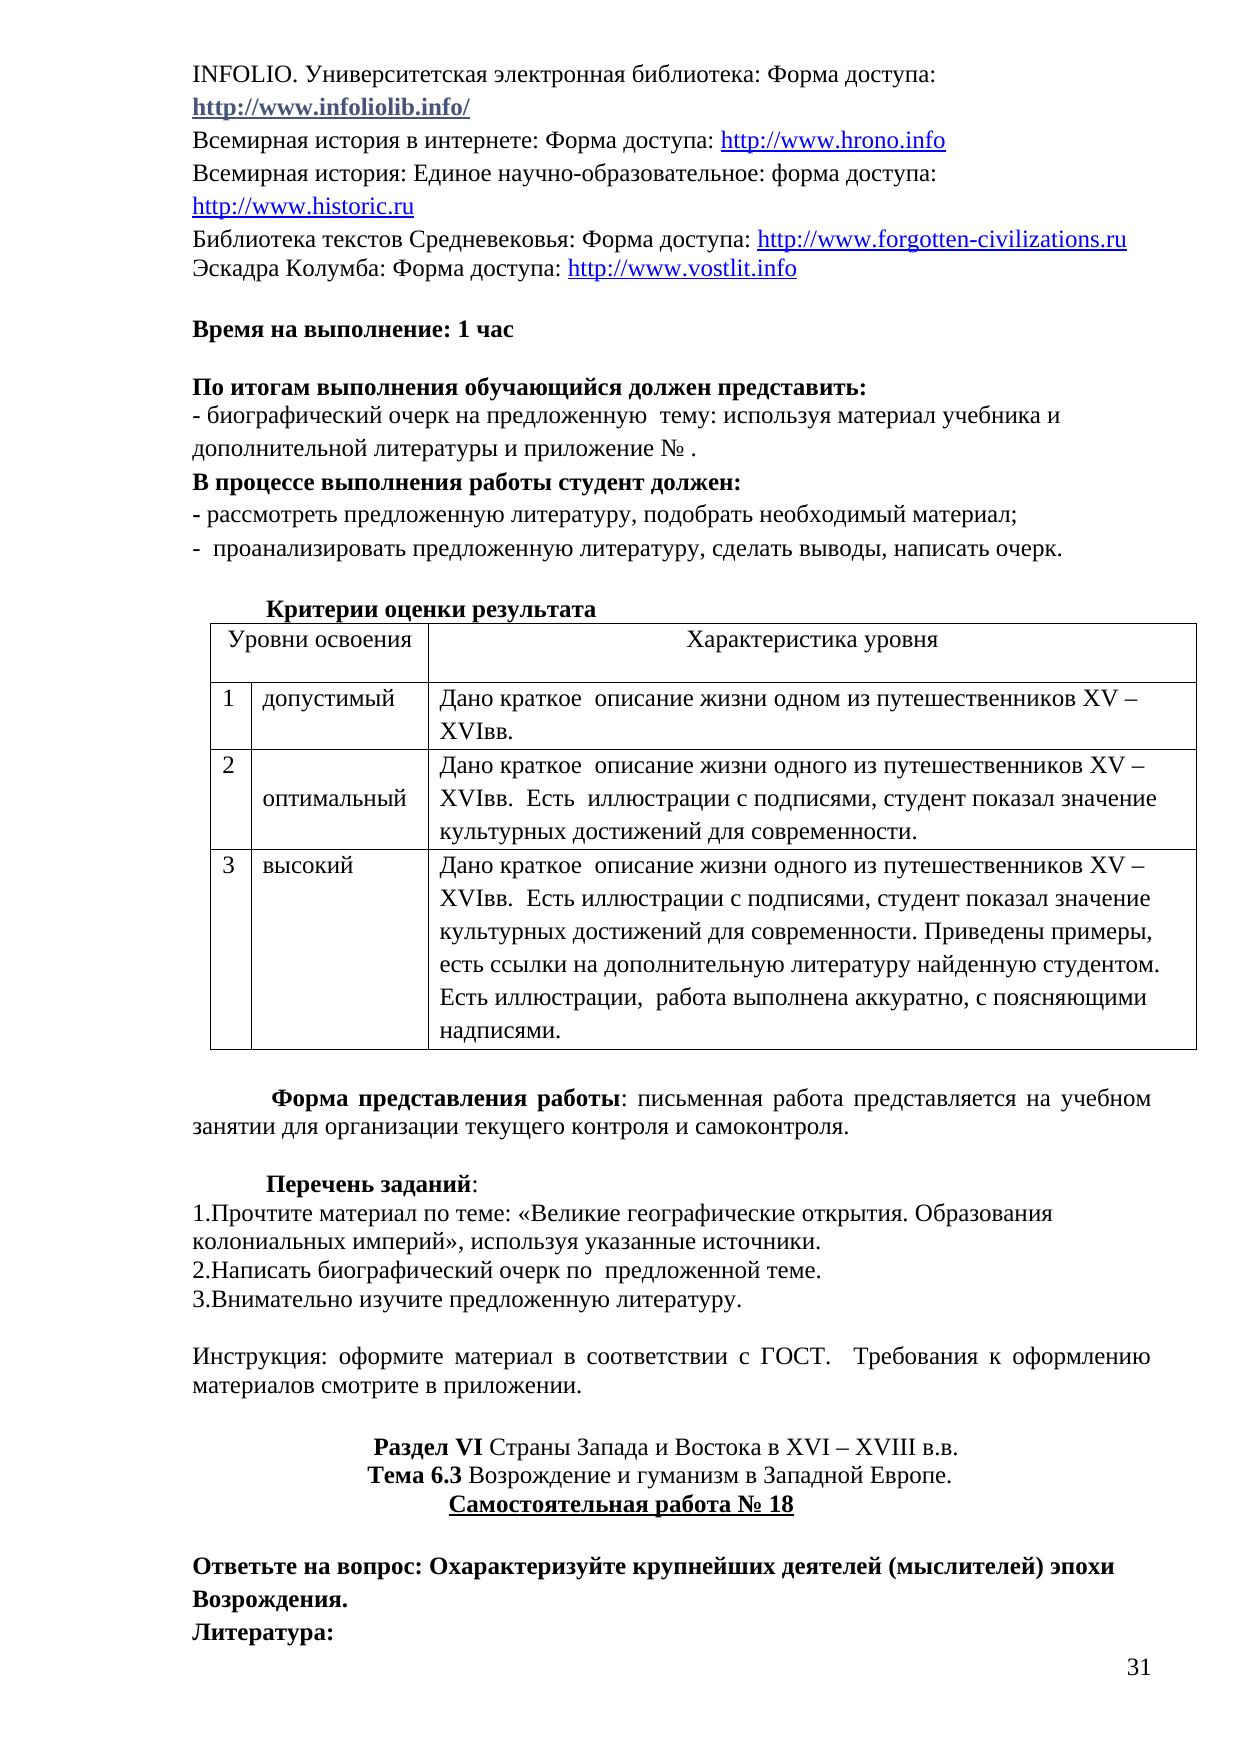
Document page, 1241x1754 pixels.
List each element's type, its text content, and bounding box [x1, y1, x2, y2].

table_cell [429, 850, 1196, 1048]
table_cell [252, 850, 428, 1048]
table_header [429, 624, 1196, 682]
text 2.Написать биографический очерк по предложенной теме. [192, 1255, 1152, 1284]
text 3.Внимательно изучите предложенную литературу. [192, 1284, 1152, 1313]
text - проанализировать предложенную литературу, сделать выводы, написать очерк. [192, 533, 1152, 561]
text Тема 6.3 Возрождение и гуманизм в Западной Европе. [192, 1461, 1152, 1489]
text Время на выполнение: 1 час [192, 314, 1152, 343]
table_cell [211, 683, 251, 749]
text Всемирная история: Единое научно-образовательное: форма доступа: http://www.historic.ru [192, 158, 1152, 220]
text Критерии оценки результата [192, 594, 1152, 623]
text Ответьте на вопрос: Охарактеризуйте крупнейших деятелей (мыслителей) эпохи Возрождения. [192, 1551, 1152, 1613]
text По итогам выполнения обучающийся должен представить: [192, 372, 1152, 401]
text Самостоятельная работа № 18 [192, 1489, 1152, 1518]
text Перечень заданий: [192, 1169, 1152, 1198]
text Инструкция: оформите материал в соответствии с ГОСТ. Требования к оформлению материалов смотрите в приложении. [192, 1341, 1152, 1399]
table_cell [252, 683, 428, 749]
text - рассмотреть предложенную литературу, подобрать необходимый материал; [192, 499, 1152, 528]
text В процессе выполнения работы студент должен: [192, 467, 1152, 495]
text 1.Прочтите материал по теме: «Великие географические открытия. Образования колониальных империй», используя указанные источники. [192, 1198, 1152, 1255]
text - биографический очерк на предложенную тему: используя материал учебника и дополнительной литературы и приложение № . [192, 401, 1152, 462]
text Форма представления работы: письменная работа представляется на учебном занятии для организации текущего контроля и самоконтроля. [192, 1083, 1152, 1140]
text Эскадра Колумба: Форма доступа: http://www.vostlit.info [192, 257, 1152, 281]
text Библиотека текстов Средневековья: Форма доступа: http://www.forgotten-civilizations.ru [192, 224, 1152, 253]
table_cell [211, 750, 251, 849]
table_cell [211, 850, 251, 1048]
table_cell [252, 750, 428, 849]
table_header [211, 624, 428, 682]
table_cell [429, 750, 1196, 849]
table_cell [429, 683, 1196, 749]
text Всемирная история в интернете: Форма доступа: http://www.hrono.info [192, 125, 1152, 154]
text Литература: [192, 1617, 1152, 1646]
text INFOLIO. Университетская электронная библиотека: Форма доступа: http://www.infoliolib.info/ [192, 59, 1152, 121]
text Раздел VI Страны Запада и Востока в ХVI – ХVIII в.в. [192, 1432, 1152, 1461]
